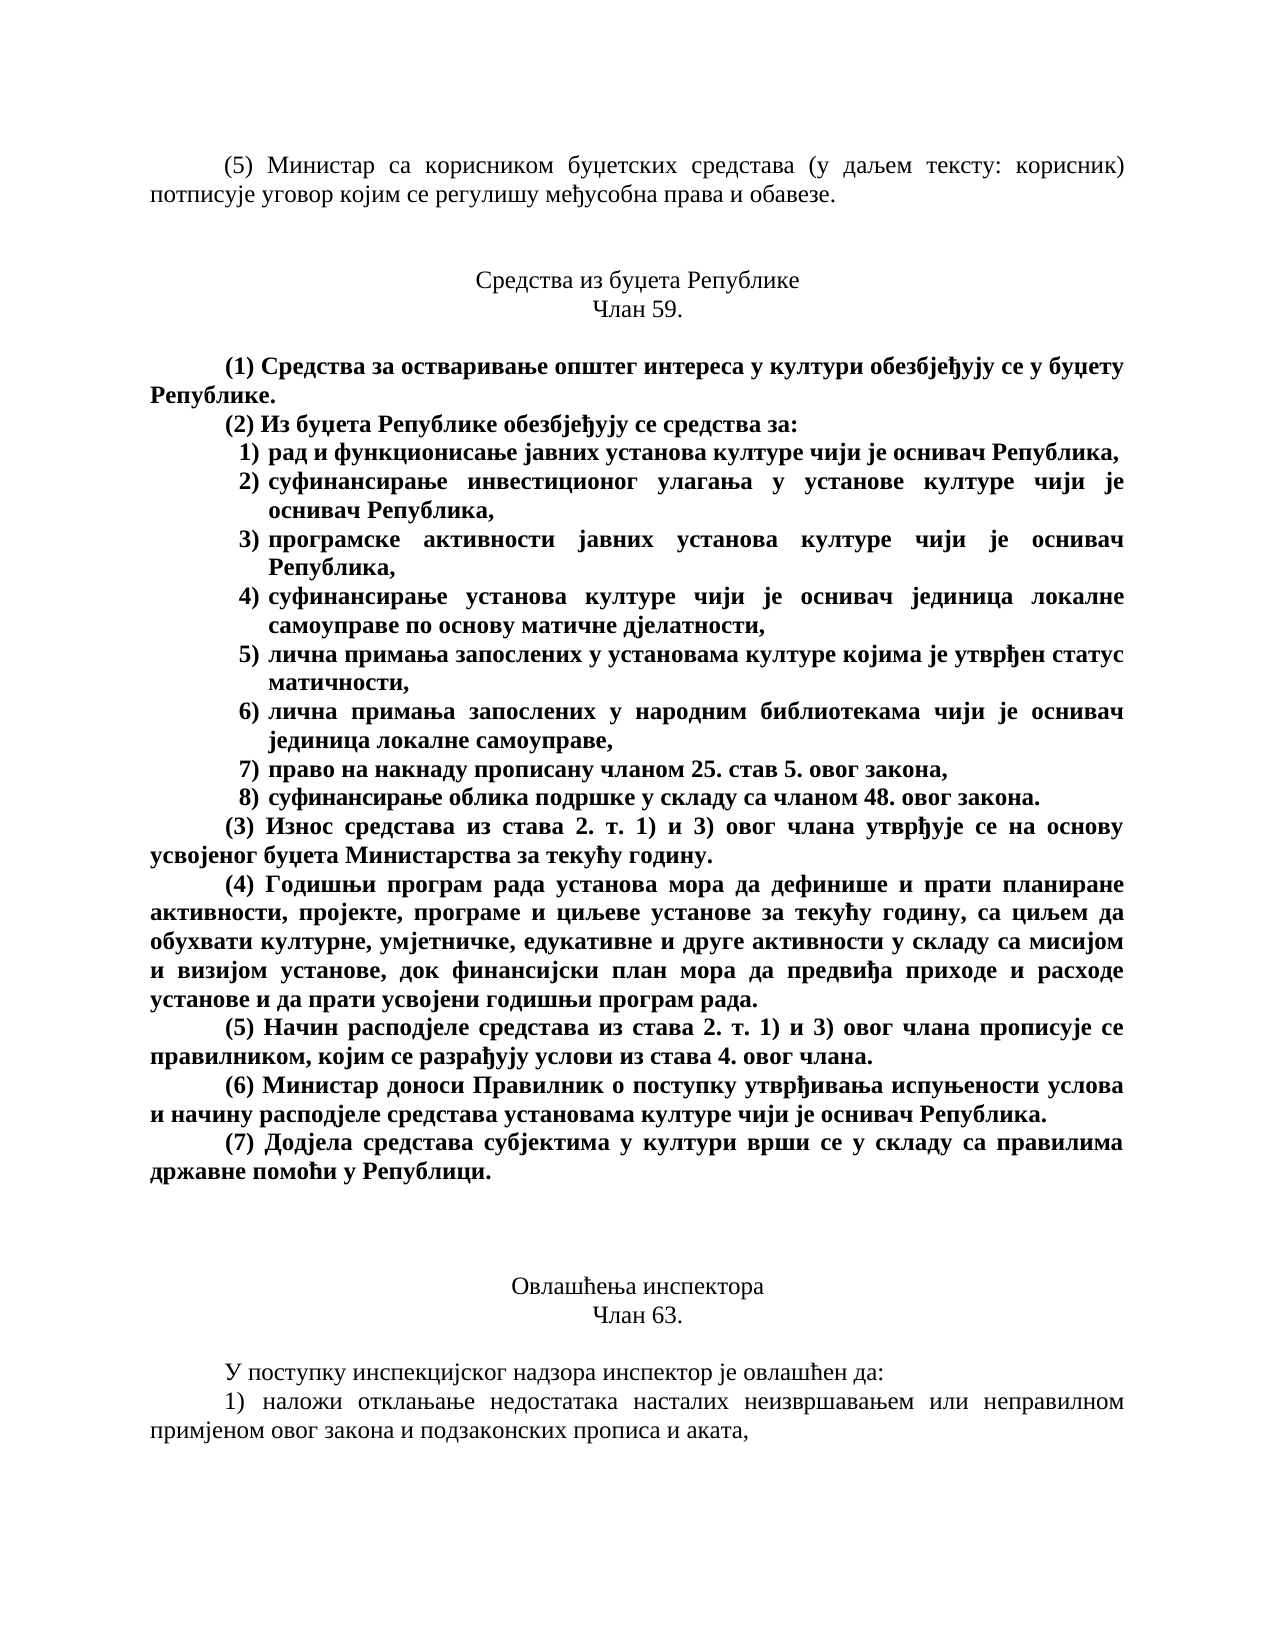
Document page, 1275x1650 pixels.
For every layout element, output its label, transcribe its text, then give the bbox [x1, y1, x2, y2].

text Члан 63. [150, 1300, 1125, 1329]
text Овлашћења инспектора [150, 1271, 1125, 1300]
list право на накнаду прописану чланом 25. став 5. овог закона, [239, 754, 1125, 782]
list суфинансирање инвестиционог улагања у установе културе чији је оснивач Република, [239, 466, 1125, 524]
text (5) Министар са корисником буџетских средстава (у даљем тексту: корисник) потписује уговор којим се регулишу међусобна права и обавезе. [150, 150, 1125, 207]
text (7) Додјела средстава субјектима у култури врши се у складу са правилима државне помоћи у Републици. [150, 1127, 1125, 1185]
text (2) Из буџета Републике обезбјеђују се средства за: [150, 409, 1125, 437]
text (5) Начин расподјеле средстава из става 2. т. 1) и 3) овог члана прописује се правилником, којим се разрађују услови из става 4. овог члана. [150, 1012, 1125, 1070]
text (1) Средства за остваривање општег интереса у култури обезбјеђују се у буџету Републике. [150, 351, 1125, 409]
list суфинансирање облика подршке у складу са чланом 48. овог закона. [239, 782, 1125, 811]
list лична примања запослених у установама културе којима је утврђен статус матичности, [239, 639, 1125, 696]
text У поступку инспекцијског надзора инспектор је овлашћен да: [150, 1357, 1125, 1386]
list лична примања запослених у народним библиотекама чији је оснивач јединица локалне самоуправе, [239, 696, 1125, 754]
text (3) Износ средстава из става 2. т. 1) и 3) овог члана утврђује се на основу усвојеног буџета Министарства за текућу годину. [150, 811, 1125, 869]
text Средства из буџета Републике [150, 265, 1125, 294]
list суфинансирање установа културе чији је оснивач јединица локалне самоуправе по основу матичне дјелатности, [239, 581, 1125, 639]
list програмске активности јавних установа културе чији је оснивач Република, [239, 524, 1125, 581]
text (6) Министар доноси Правилник о поступку утврђивања испуњености услова и начину расподјеле средстава установама културе чији је оснивач Република. [150, 1070, 1125, 1127]
text (4) Годишњи програм рада установа мора да дефинише и прати планиране активности, пројекте, програме и циљеве установе за текућу годину, са циљем да обухвати културне, умјетничке, едукативне и друге активности у складу са мисијом и визијом установе, док финансијски план мора да предвиђа приходе и расходе установе и да прати усвојени годишњи програм рада. [150, 869, 1125, 1012]
text Члан 59. [150, 294, 1125, 322]
list наложи отклањање нeдoстaтaкa нaстaлих нeизвршaвaњeм или нeпрaвилнoм примjeнoм овог зaкoнa и пoдзaкoнских прoписa и aкaтa, [150, 1386, 1125, 1444]
list рад и функционисање јавних установа културе чији је оснивач Република, [239, 437, 1125, 466]
